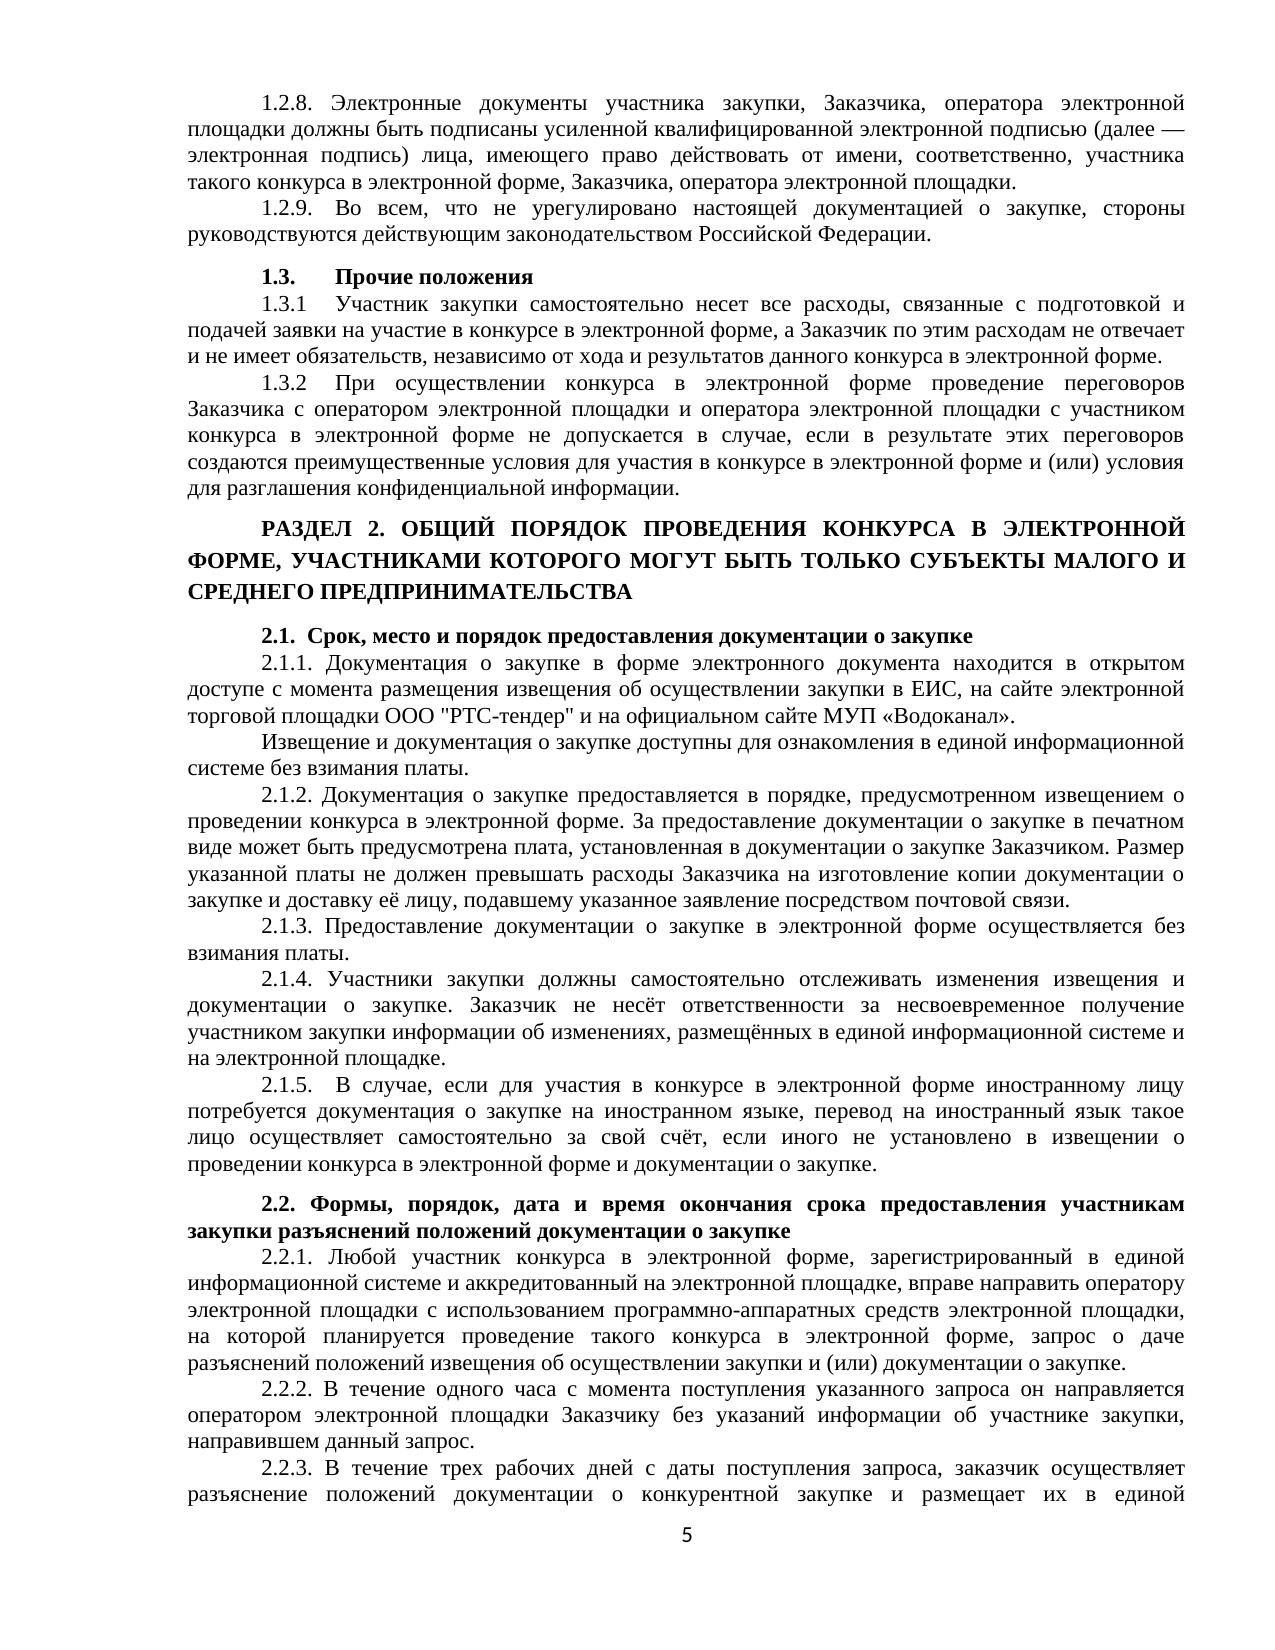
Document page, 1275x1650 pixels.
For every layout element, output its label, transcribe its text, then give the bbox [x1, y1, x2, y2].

text 1.3.2 При осуществлении конкурса в электронной форме проведение переговоров Заказчика с оператором электронной площадки и оператора электронной площадки с участником конкурса в электронной форме не допускается в случае, если в результате этих переговоров создаются преимущественные условия для участия в конкурсе в электронной форме и (или) условия для разглашения конфиденциальной информации. [187, 369, 1186, 500]
text 2.1.4. Участники закупки должны самостоятельно отслеживать изменения извещения и документации о закупке. Заказчик не несёт ответственности за несвоевременное получение участником закупки информации об изменениях, размещённых в единой информационной системе и на электронной площадке. [187, 965, 1186, 1071]
text Извещение и документация о закупке доступны для ознакомления в единой информационной системе без взимания платы. [187, 728, 1186, 781]
text 2.2.1. Любой участник конкурса в электронной форме, зарегистрированный в единой информационной системе и аккредитованный на электронной площадке, вправе направить оператору электронной площадки с использованием программно-аппаратных средств электронной площадки, на которой планируется проведение такого конкурса в электронной форме, запрос о даче разъяснений положений извещения об осуществлении закупки и (или) документации о закупке. [187, 1243, 1186, 1375]
text 2.2.2. В течение одного часа с момента поступления указанного запроса он направляется оператором электронной площадки Заказчику без указаний информации об участнике закупки, направившем данный запрос. [187, 1375, 1186, 1454]
text 1.3. Прочие положения [187, 263, 1186, 289]
text 2.1.2. Документация о закупке предоставляется в порядке, предусмотренном извещением о проведении конкурса в электронной форме. За предоставление документации о закупке в печатном виде может быть предусмотрена плата, установленная в документации о закупке Заказчиком. Размер указанной платы не должен превышать расходы Заказчика на изготовление копии документации о закупке и доставку её лицу, подавшему указанное заявление посредством почтовой связи. [187, 781, 1186, 912]
text 2.1.1. Документация о закупке в форме электронного документа находится в открытом доступе с момента размещения извещения об осуществлении закупки в ЕИС, на сайте электронной торговой площадки ООО "РТС-тендер" и на официальном сайте МУП «Водоканал». [187, 649, 1186, 728]
text 1.3.1 Участник закупки самостоятельно несет все расходы, связанные с подготовкой и подачей заявки на участие в конкурсе в электронной форме, а Заказчик по этим расходам не отвечает и не имеет обязательств, независимо от хода и результатов данного конкурса в электронной форме. [187, 289, 1186, 369]
text 2.1. Срок, место и порядок предоставления документации о закупке [187, 623, 1186, 649]
text 2.1.3. Предоставление документации о закупке в электронной форме осуществляется без взимания платы. [187, 912, 1186, 965]
text 1.2.9. Во всем, что не урегулировано настоящей документацией о закупке, стороны руководствуются действующим законодательством Российской Федерации. [187, 194, 1186, 247]
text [187, 1454, 1186, 1507]
text РАЗДЕЛ 2. ОБЩИЙ ПОРЯДОК ПРОВЕДЕНИЯ КОНКУРСА В ЭЛЕКТРОННОЙ ФОРМЕ, УЧАСТНИКАМИ КОТОРОГО МОГУТ БЫТЬ ТОЛЬКО СУБЪЕКТЫ МАЛОГО И СРЕДНЕГО ПРЕДПРИНИМАТЕЛЬСТВА [187, 515, 1186, 604]
text 1.2.8. Электронные документы участника закупки, Заказчика, оператора электронной площадки должны быть подписаны усиленной квалифицированной электронной подписью (далее — электронная подпись) лица, имеющего право действовать от имени, соответственно, участника такого конкурса в электронной форме, Заказчика, оператора электронной площадки. [187, 89, 1186, 194]
text 2.2. Формы, порядок, дата и время окончания срока предоставления участникам закупки разъяснений положений документации о закупке [187, 1190, 1186, 1243]
text 2.1.5. В случае, если для участия в конкурсе в электронной форме иностранному лицу потребуется документация о закупке на иностранном языке, перевод на иностранный язык такое лицо осуществляет самостоятельно за свой счёт, если иного не установлено в извещении о проведении конкурса в электронной форме и документации о закупке. [187, 1071, 1186, 1176]
